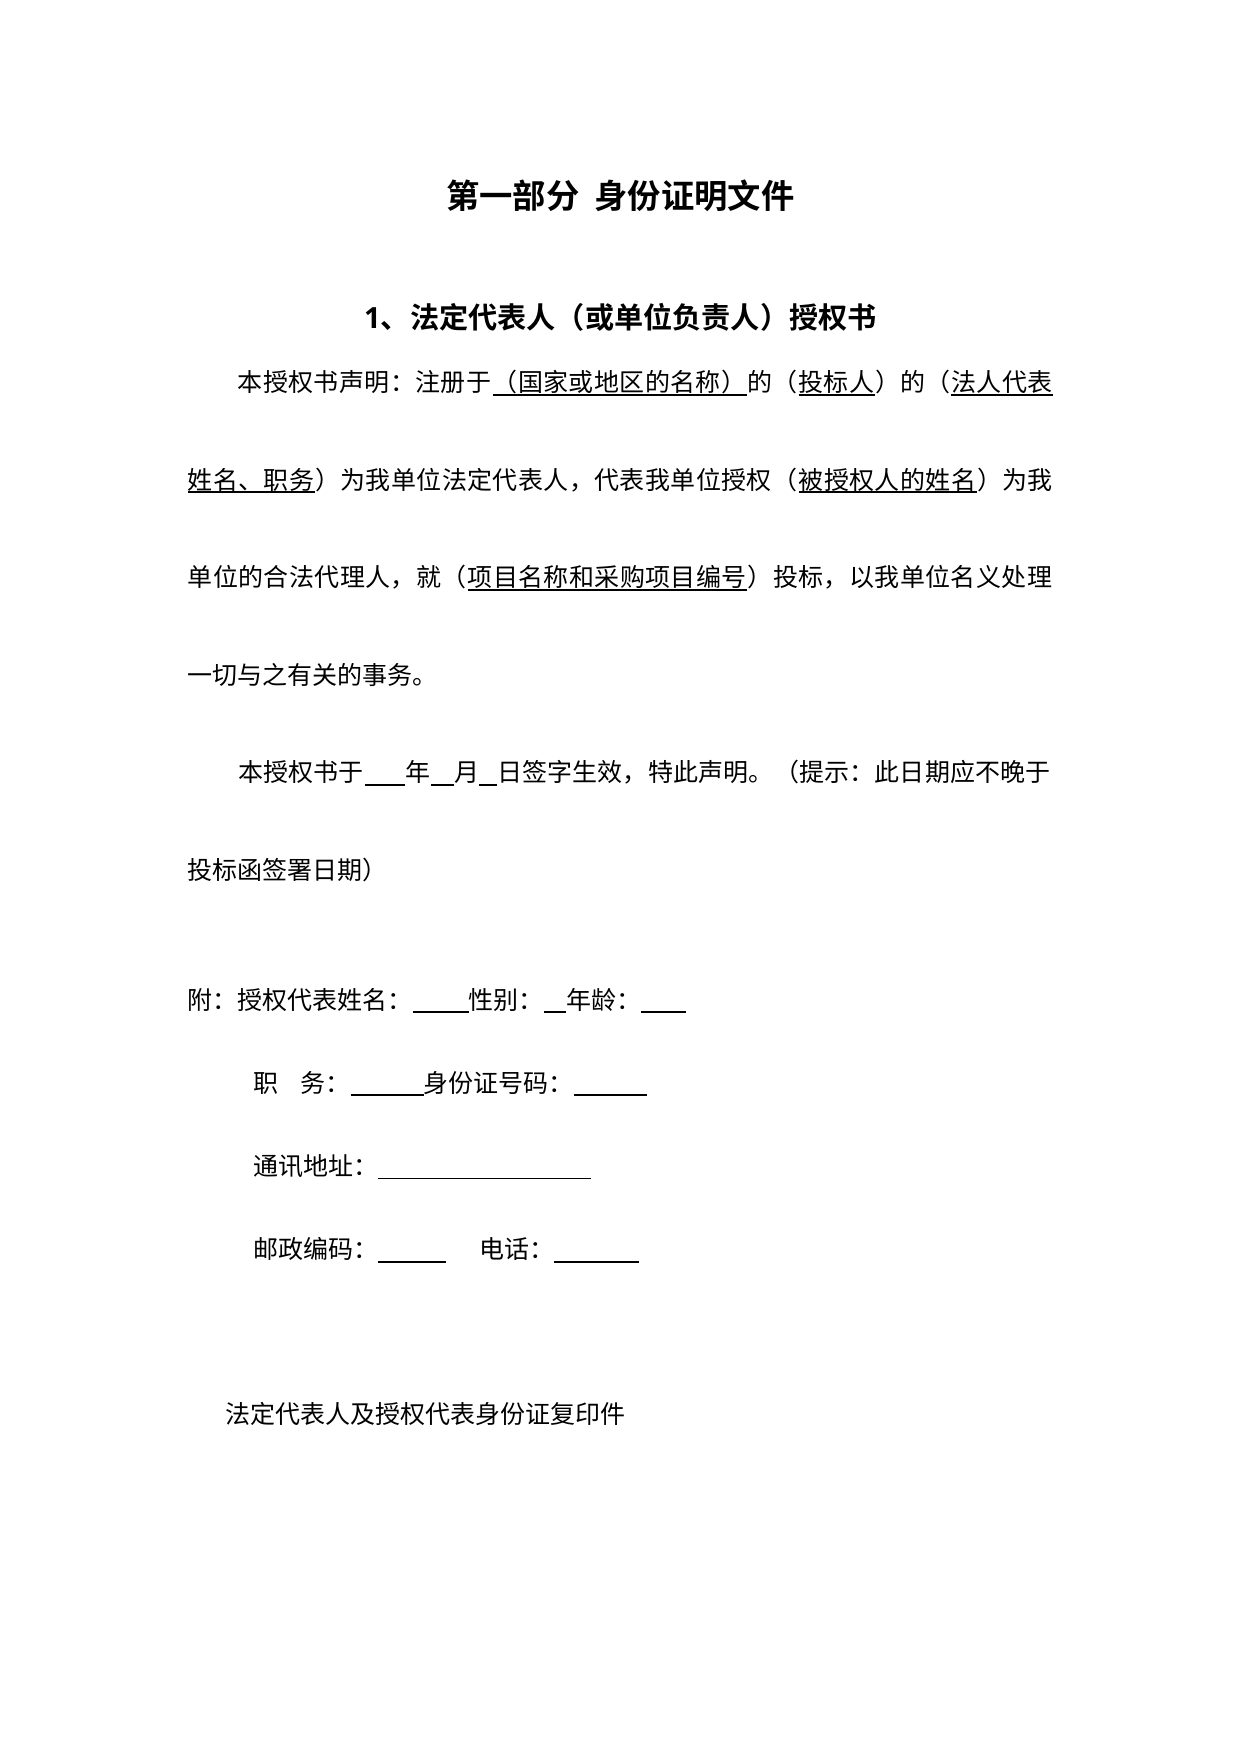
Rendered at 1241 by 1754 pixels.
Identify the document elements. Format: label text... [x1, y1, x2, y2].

text 法定代表人及授权代表身份证复印件 [187, 1381, 1053, 1446]
text 附：授权代表姓名： 性别： 年龄： [187, 966, 1053, 1031]
text 1、法定代表人（或单位负责人）授权书 [187, 283, 1053, 348]
text 本授权书声明：注册于（国家或地区的名称）的（投标人）的（法人代表姓名、职务）为我单位法定代表人，代表我单位授权（被授权人的姓名）为我单位的合法代理人，就（项目名称和采购项目编号）投标，以我单位名义处理一切与之有关的事务。 本授权书于 年 月 日签字生效，特此声明。（提示：此日期应不晚于投标函签署日期） [187, 348, 1053, 950]
text 通讯地址： [187, 1132, 1053, 1197]
subtitle 第一部分 身份证明文件 [187, 162, 1053, 227]
text 邮政编码： 电话： [187, 1215, 1053, 1280]
text 职 务： 身份证号码： [187, 1049, 1053, 1114]
